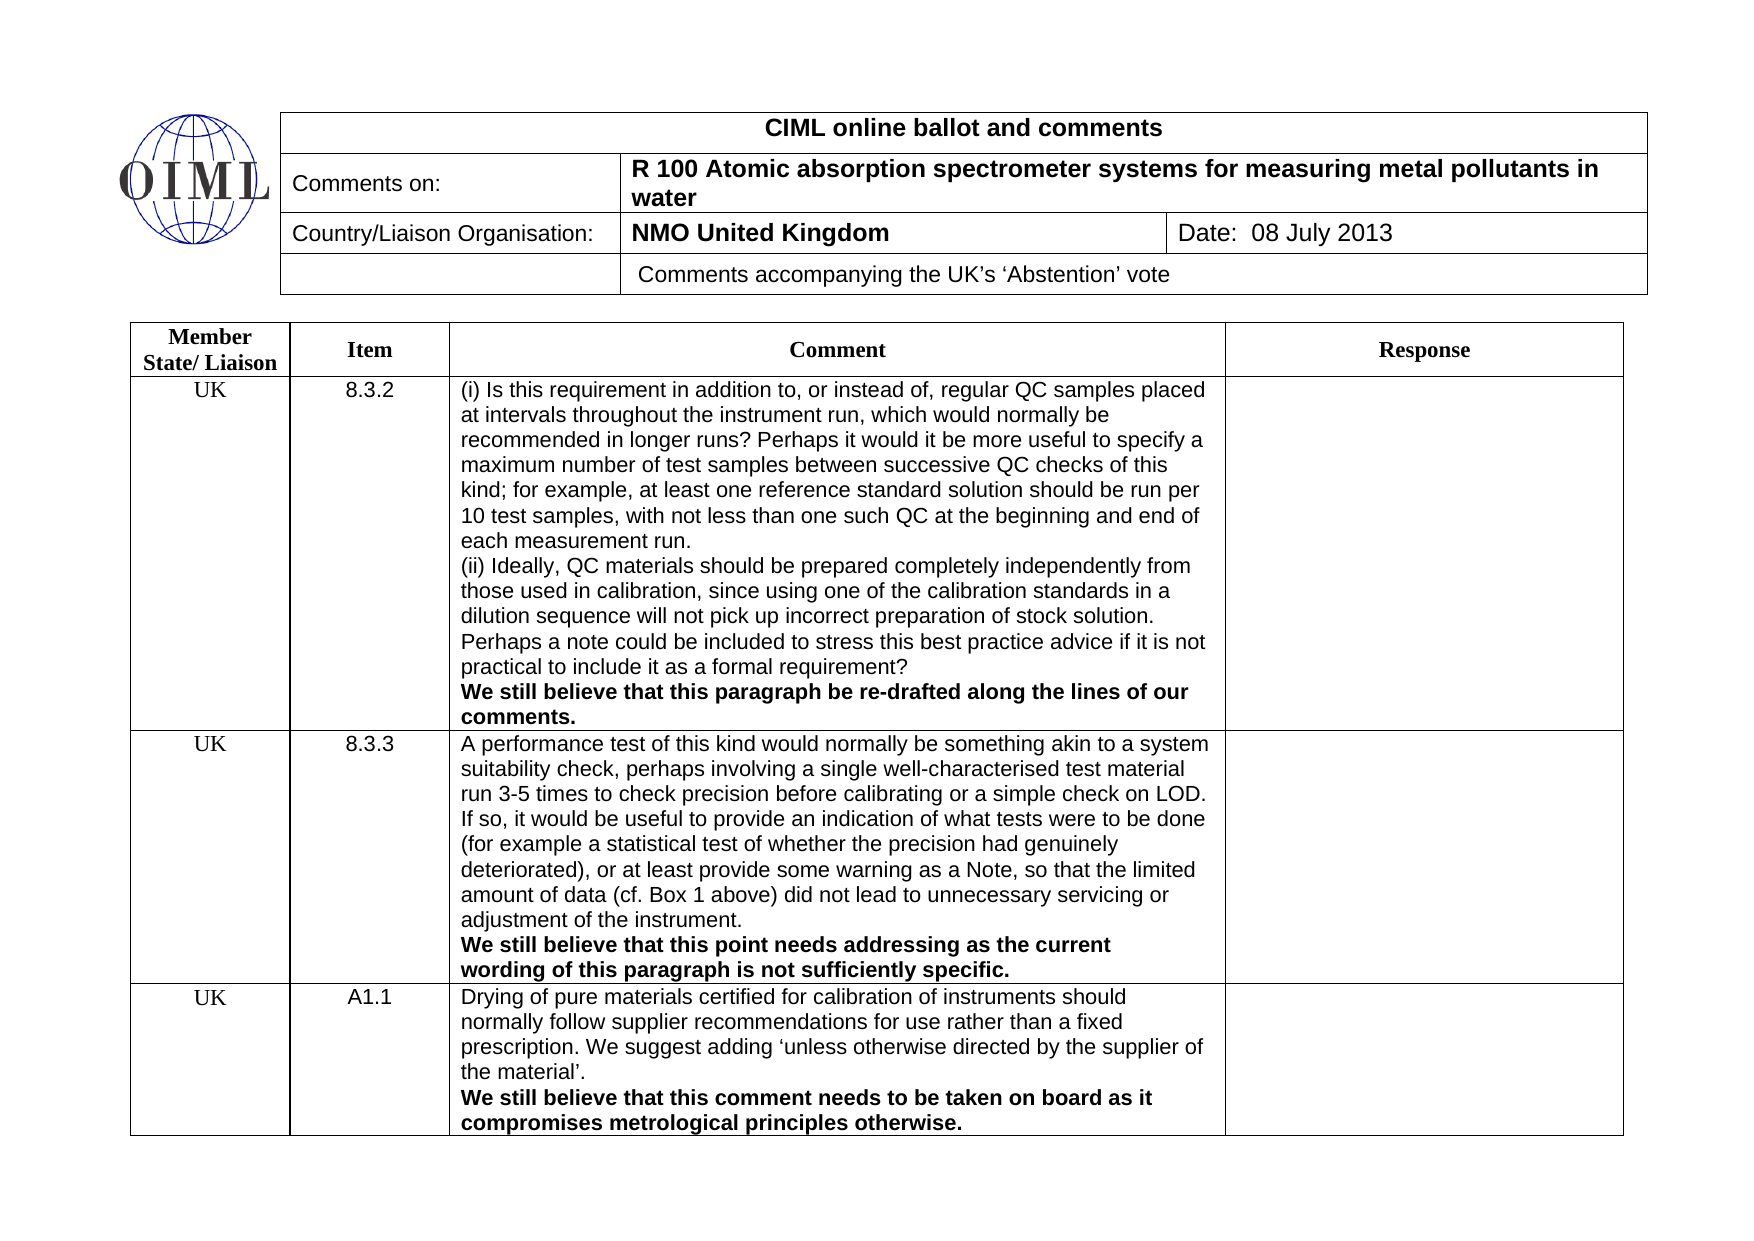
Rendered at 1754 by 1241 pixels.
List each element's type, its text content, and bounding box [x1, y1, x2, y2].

table_cell Comments accompanying the UK’s ‘Abstention’ vote [621, 254, 1647, 294]
table_cell [281, 254, 620, 294]
table_cell UK [131, 731, 289, 983]
table_cell Country/Liaison Organisation: [281, 213, 620, 253]
table_header CIML online ballot and comments [281, 113, 1647, 153]
table_cell Comments on: [281, 154, 620, 212]
table_cell UK [131, 377, 289, 729]
table_cell [1226, 984, 1623, 1135]
picture [118, 112, 270, 246]
table_cell [1226, 377, 1623, 729]
table_header Comment [450, 323, 1225, 376]
table_header / Liaison [131, 323, 289, 376]
table_cell 8.3.2 [291, 377, 449, 729]
table_cell (i) Is this requirement in addition to, or instead of, regular QC samples placed at intervals throughout the instrument run, which would normally be recommended in longer runs? Perhaps it would it be more useful to specify a maximum number of test samples between successive QC checks of this kind; for example, at least one reference standard solution should be run per 10 test samples, with not less than one such QC at the beginning and end of each measurement run. (ii) Ideally, QC materials should be prepared completely independently from those used in calibration, since using one of the calibration standards in a dilution sequence will not pick up incorrect preparation of stock solution. Perhaps a note could be included to stress this best practice advice if it is not practical to include it as a formal requirement? We still believe that this paragraph be re-drafted along the lines of our comments. [450, 377, 1225, 729]
table_cell R 100 Atomic absorption spectrometer systems for measuring metal pollutants in water [621, 154, 1647, 212]
table_cell Drying of pure materials certified for calibration of instruments should normally follow supplier recommendations for use rather than a fixed prescription. We suggest adding ‘unless otherwise directed by the supplier of the material’. We still believe that this comment needs to be taken on board as it compromises metrological principles otherwise. [450, 984, 1225, 1135]
table_cell Date: 08 July 2013 [1167, 213, 1647, 253]
table_cell [1226, 731, 1623, 983]
table_cell 8.3.3 [291, 731, 449, 983]
table_cell NMO United Kingdom [621, 213, 1166, 253]
table_cell UK [131, 984, 289, 1135]
table_cell A1.1 [291, 984, 449, 1135]
table_header Response [1226, 323, 1623, 376]
table_cell A performance test of this kind would normally be something akin to a system suitability check, perhaps involving a single well-characterised test material run 3-5 times to check precision before calibrating or a simple check on LOD. If so, it would be useful to provide an indication of what tests were to be done (for example a statistical test of whether the precision had genuinely deteriorated), or at least provide some warning as a Note, so that the limited amount of data (cf. Box 1 above) did not lead to unnecessary servicing or adjustment of the instrument. We still believe that this point needs addressing as the current wording of this paragraph is not sufficiently specific. [450, 731, 1225, 983]
table_header Item [291, 323, 449, 376]
table_header [107, 112, 280, 294]
